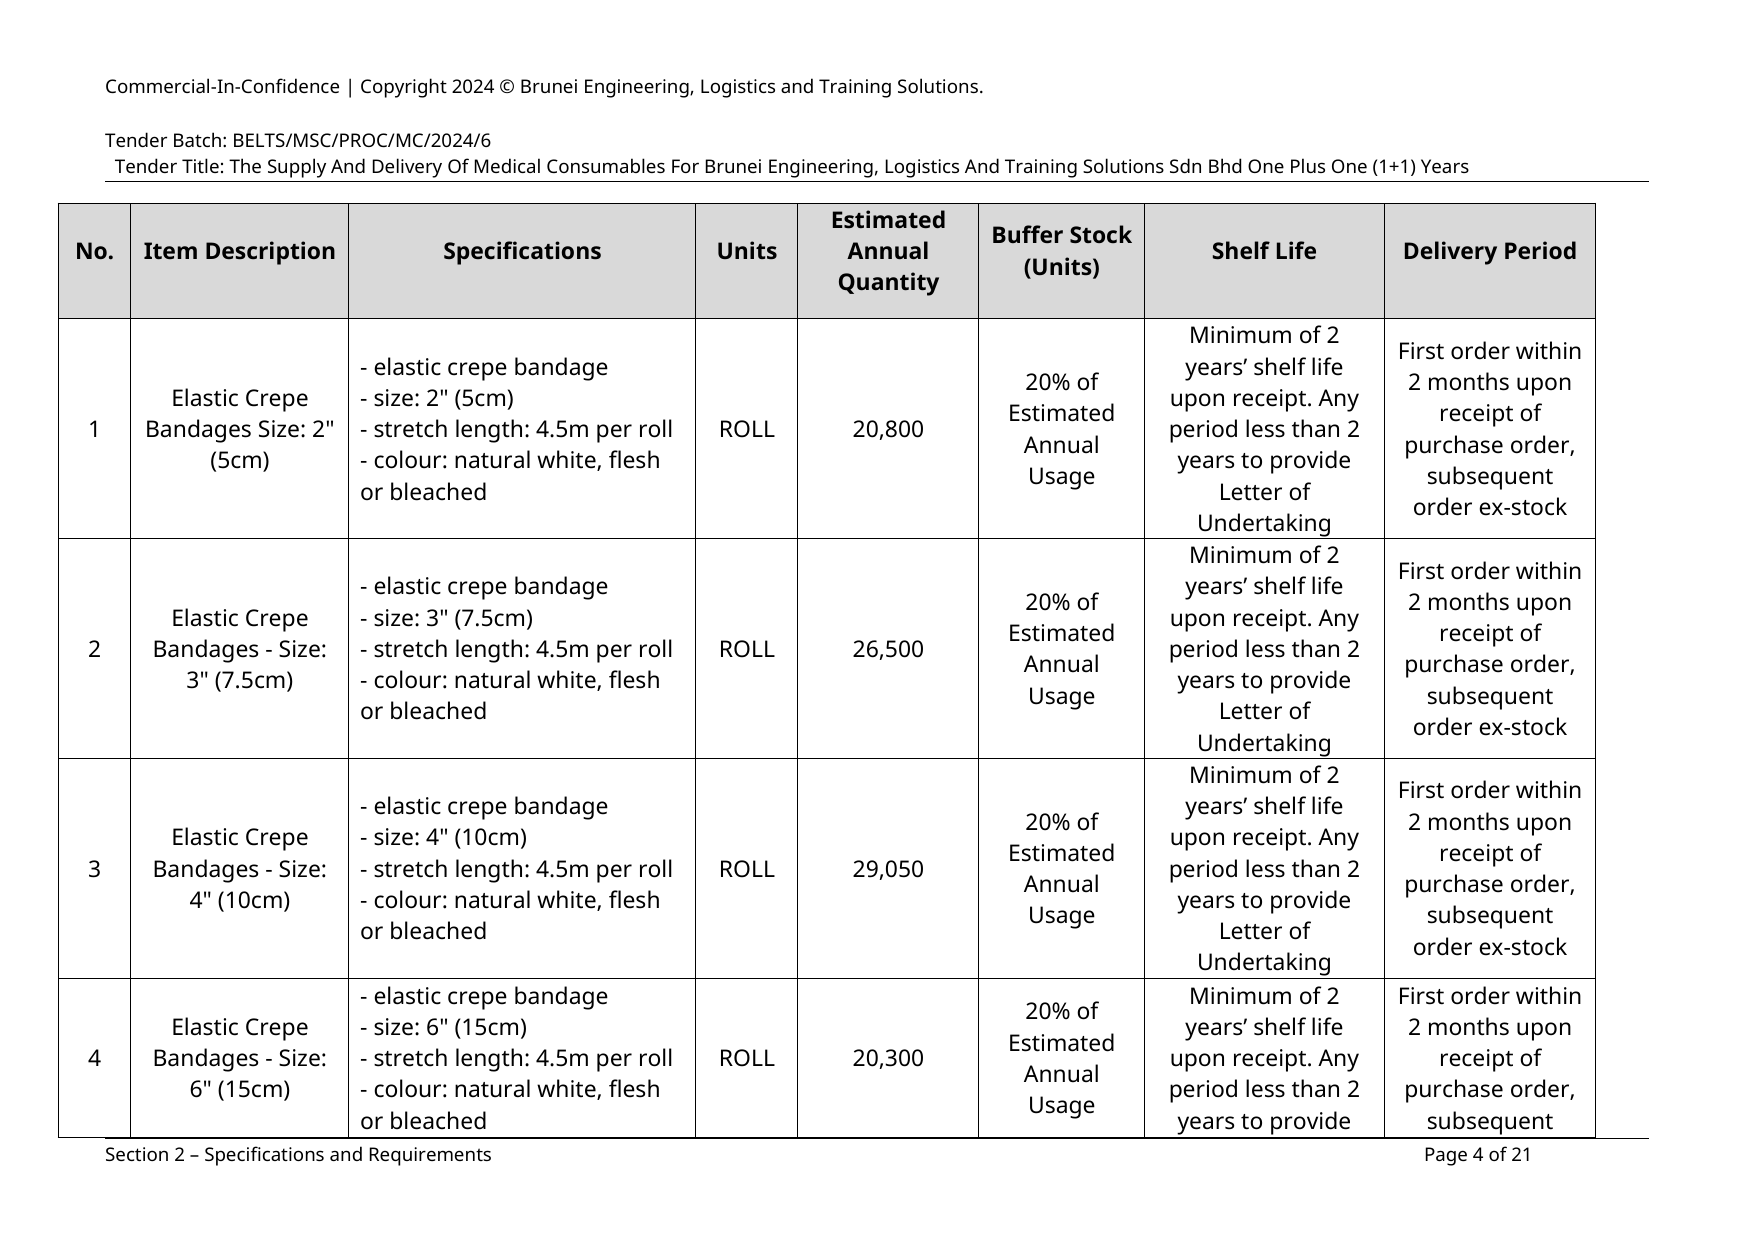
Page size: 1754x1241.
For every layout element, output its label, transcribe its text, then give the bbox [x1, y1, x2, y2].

table_cell ROLL [696, 319, 797, 538]
table_cell 29,050 [798, 759, 978, 977]
table_cell 20% of Estimated Annual Usage [979, 539, 1144, 758]
table_cell - elastic crepe bandage - size: 3" (7.5cm) - stretch length: 4.5m per roll - colour: natural white, flesh or bleached [349, 539, 695, 758]
table_cell 1 [59, 319, 130, 538]
table_header Shelf Life [1145, 204, 1384, 318]
table_cell 4 [59, 979, 130, 1137]
table_cell Elastic Crepe Bandages - Size: 3" (7.5cm) [131, 539, 348, 758]
table_header Buffer Stock (Units) [979, 204, 1144, 318]
table_cell Minimum of 2 years’ shelf life upon receipt. Any period less than 2 years to provide Letter of Undertaking [1145, 539, 1384, 758]
table_cell - elastic crepe bandage - size: 2" (5cm) - stretch length: 4.5m per roll - colour: natural white, flesh or bleached [349, 319, 695, 538]
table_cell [1385, 979, 1595, 1137]
table_header Estimated Annual Quantity [798, 204, 978, 318]
table_cell 26,500 [798, 539, 978, 758]
table_cell ROLL [696, 979, 797, 1137]
table_header Delivery Period [1385, 204, 1595, 318]
table_header Units [696, 204, 797, 318]
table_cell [979, 979, 1144, 1137]
table_header Specifications [349, 204, 695, 318]
table_cell 20,300 [798, 979, 978, 1137]
table_cell 20% of Estimated Annual Usage [979, 759, 1144, 977]
table_cell ROLL [696, 539, 797, 758]
table_cell Minimum of 2 years’ shelf life upon receipt. Any period less than 2 years to provide Letter of Undertaking [1145, 319, 1384, 538]
table_cell Elastic Crepe Bandages - Size: 4" (10cm) [131, 759, 348, 977]
table_cell ROLL [696, 759, 797, 977]
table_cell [1145, 979, 1384, 1137]
table_cell 2 [59, 539, 130, 758]
table_cell 20,800 [798, 319, 978, 538]
table_cell First order within 2 months upon receipt of purchase order, subsequent order ex-stock [1385, 539, 1595, 758]
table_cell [131, 979, 348, 1137]
table_cell First order within 2 months upon receipt of purchase order, subsequent order ex-stock [1385, 319, 1595, 538]
table_cell 20% of Estimated Annual Usage [979, 319, 1144, 538]
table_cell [349, 979, 695, 1137]
table_cell First order within 2 months upon receipt of purchase order, subsequent order ex-stock [1385, 759, 1595, 977]
table_cell 3 [59, 759, 130, 977]
table_header No. [59, 204, 130, 318]
table_header Item Description [131, 204, 348, 318]
table_cell - elastic crepe bandage - size: 4" (10cm) - stretch length: 4.5m per roll - colour: natural white, flesh or bleached [349, 759, 695, 977]
table_cell Minimum of 2 years’ shelf life upon receipt. Any period less than 2 years to provide Letter of Undertaking [1145, 759, 1384, 977]
table_cell Elastic Crepe Bandages Size: 2" (5cm) [131, 319, 348, 538]
